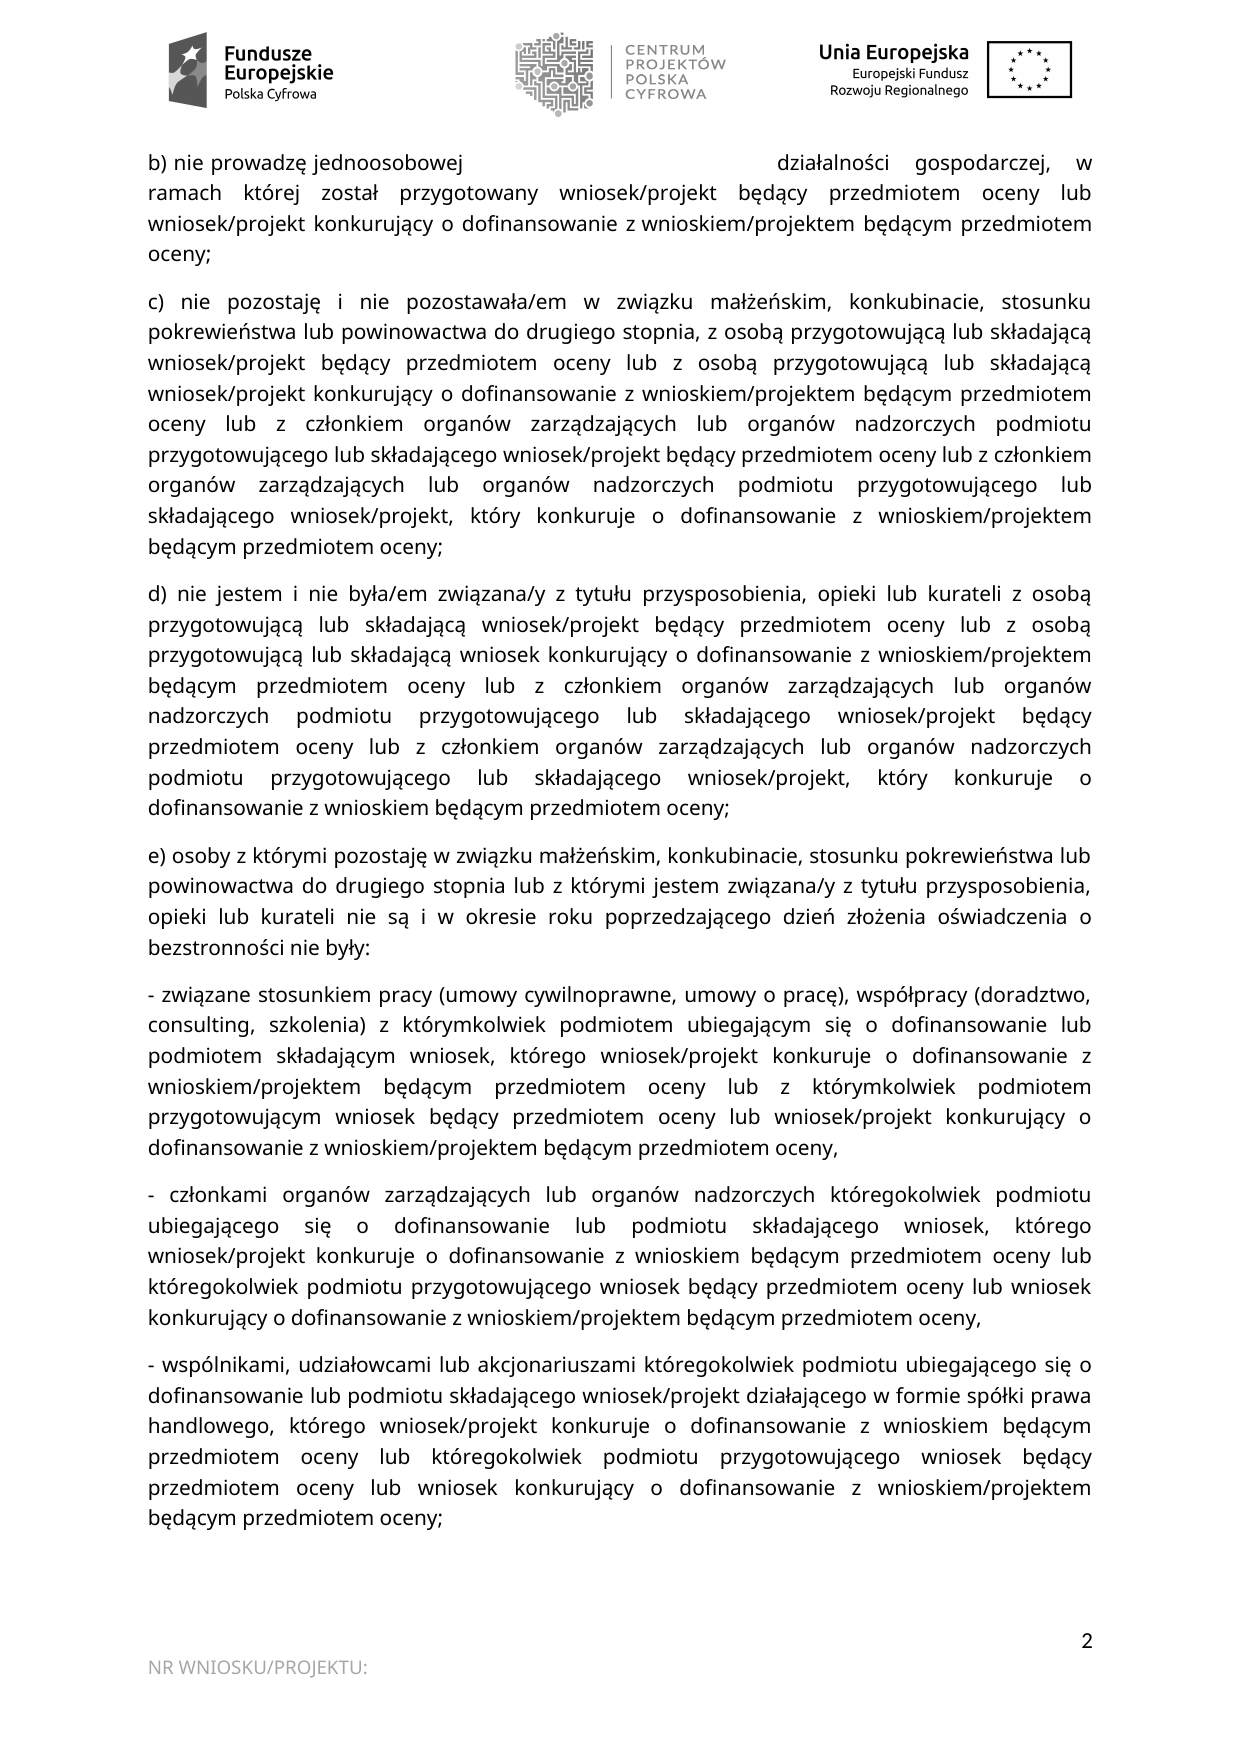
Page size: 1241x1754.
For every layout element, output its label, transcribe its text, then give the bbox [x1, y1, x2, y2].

text - członkami organów zarządzających lub organów nadzorczych któregokolwiek podmiotu ubiegającego się o dofinansowanie lub podmiotu składającego wniosek, którego wniosek/projekt konkuruje o dofinansowanie z wnioskiem będącym przedmiotem oceny lub któregokolwiek podmiotu przygotowującego wniosek będący przedmiotem oceny lub wniosek konkurujący o dofinansowanie z wnioskiem/projektem będącym przedmiotem oceny, [148, 1180, 1093, 1331]
text - wspólnikami, udziałowcami lub akcjonariuszami któregokolwiek podmiotu ubiegającego się o dofinansowanie lub podmiotu składającego wniosek/projekt działającego w formie spółki prawa handlowego, którego wniosek/projekt konkuruje o dofinansowanie z wnioskiem będącym przedmiotem oceny lub któregokolwiek podmiotu przygotowującego wniosek będący przedmiotem oceny lub wniosek konkurujący o dofinansowanie z wnioskiem/projektem będącym przedmiotem oceny; [148, 1350, 1093, 1532]
text e) osoby z którymi pozostaję w związku małżeńskim, konkubinacie, stosunku pokrewieństwa lub powinowactwa do drugiego stopnia lub z którymi jestem związana/y z tytułu przysposobienia, opieki lub kurateli nie są i w okresie roku poprzedzającego dzień złożenia oświadczenia o bezstronności nie były: [148, 841, 1093, 961]
picture [150, 13, 352, 127]
text d) nie jestem i nie była/em związana/y z tytułu przysposobienia, opieki lub kurateli z osobą przygotowującą lub składającą wniosek/projekt będący przedmiotem oceny lub z osobą przygotowującą lub składającą wniosek konkurujący o dofinansowanie z wnioskiem/projektem będącym przedmiotem oceny lub z członkiem organów zarządzających lub organów nadzorczych podmiotu przygotowującego lub składającego wniosek/projekt będący przedmiotem oceny lub z członkiem organów zarządzających lub organów nadzorczych podmiotu przygotowującego lub składającego wniosek/projekt, który konkuruje o dofinansowanie z wnioskiem będącym przedmiotem oceny; [148, 579, 1093, 822]
text - związane stosunkiem pracy (umowy cywilnoprawne, umowy o pracę), współpracy (doradztwo, consulting, szkolenia) z którymkolwiek podmiotem ubiegającym się o dofinansowanie lub podmiotem składającym wniosek, którego wniosek/projekt konkuruje o dofinansowanie z wnioskiem/projektem będącym przedmiotem oceny lub z którymkolwiek podmiotem przygotowującym wniosek będący przedmiotem oceny lub wniosek/projekt konkurujący o dofinansowanie z wnioskiem/projektem będącym przedmiotem oceny, [148, 980, 1093, 1161]
picture [801, 22, 1091, 117]
text b) nie prowadzę jednoosobowej działalności gospodarczej, w ramach której został przygotowany wniosek/projekt będący przedmiotem oceny lub wniosek/projekt konkurujący o dofinansowanie z wnioskiem/projektem będącym przedmiotem oceny; [148, 148, 1093, 268]
picture [482, 0, 759, 148]
text c) nie pozostaję i nie pozostawała/em w związku małżeńskim, konkubinacie, stosunku pokrewieństwa lub powinowactwa do drugiego stopnia, z osobą przygotowującą lub składającą wniosek/projekt będący przedmiotem oceny lub z osobą przygotowującą lub składającą wniosek/projekt konkurujący o dofinansowanie z wnioskiem/projektem będącym przedmiotem oceny lub z członkiem organów zarządzających lub organów nadzorczych podmiotu przygotowującego lub składającego wniosek/projekt będący przedmiotem oceny lub z członkiem organów zarządzających lub organów nadzorczych podmiotu przygotowującego lub składającego wniosek/projekt, który konkuruje o dofinansowanie z wnioskiem/projektem będącym przedmiotem oceny; [148, 287, 1093, 560]
